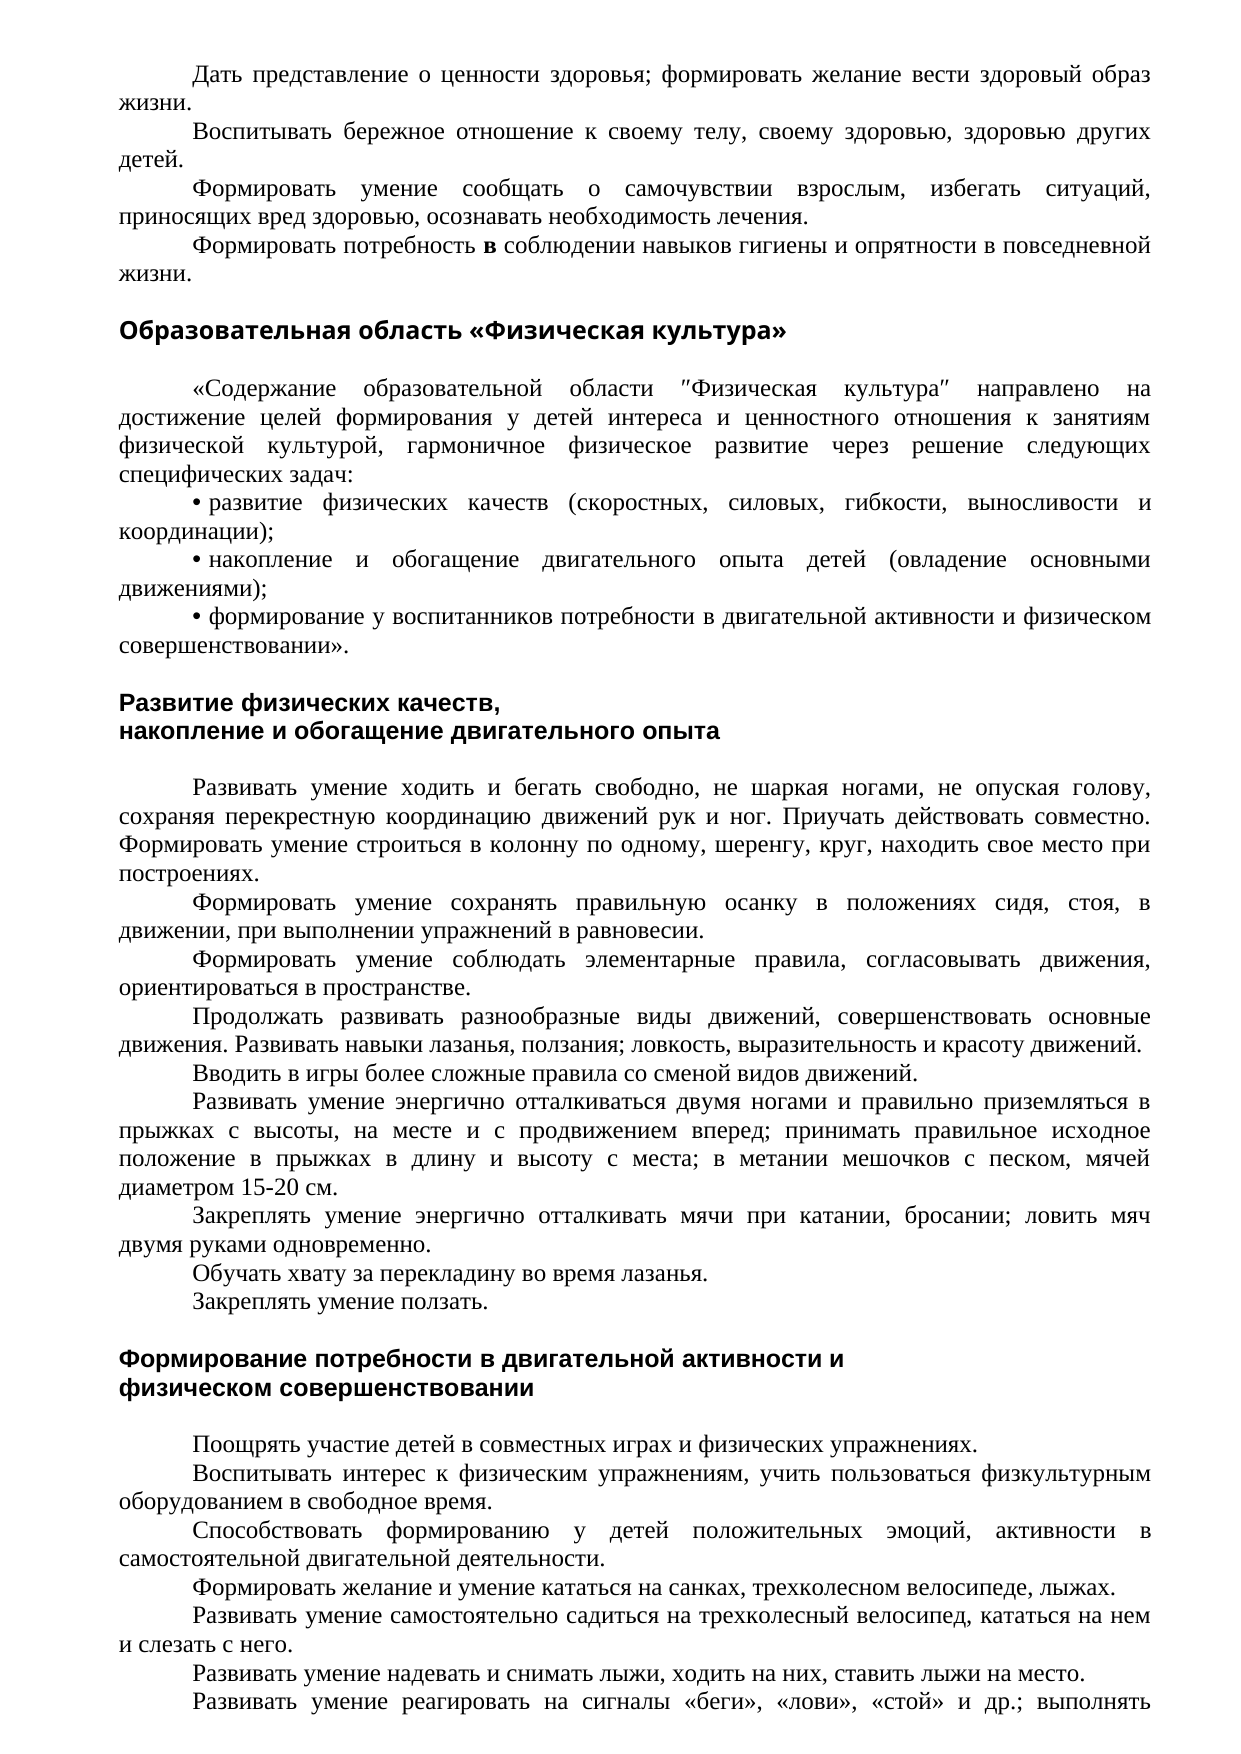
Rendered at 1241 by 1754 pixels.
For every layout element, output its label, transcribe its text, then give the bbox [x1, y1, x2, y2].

text Формирование потребности в двигательной активности и физическом совершенствовании [118, 1344, 902, 1402]
text Способствовать формированию у детей положительных эмоций, активности в самостоятельной двигательной деятельности. [118, 1515, 1152, 1572]
text Формировать умение сохранять правильную осанку в положениях сидя, стоя, в движении, при выполнении упражнений в равновесии. [118, 887, 1152, 944]
text Формировать потребность в соблюдении навыков гигиены и опрятности в повседневной жизни. [118, 230, 1152, 287]
text Формировать умение соблюдать элементарные правила, согласовывать движения, ориентироваться в пространстве. [118, 944, 1152, 1001]
text Воспитывать интерес к физическим упражнениям, учить пользоваться физкультурным оборудованием в свободное время. [118, 1458, 1152, 1515]
text Закреплять умение ползать. [192, 1287, 1152, 1315]
text Обучать хвату за перекладину во время лазанья. [192, 1258, 1152, 1287]
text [118, 1687, 1152, 1715]
text Вводить в игры более сложные правила со сменой видов движений. [192, 1058, 1152, 1087]
text Формировать желание и умение кататься на санках, трехколесном велосипеде, лыжах. [192, 1572, 1152, 1601]
text Образовательная область «Физическая культура» [118, 316, 1152, 345]
text Развивать умение ходить и бегать свободно, не шаркая ногами, не опуская голову, сохраняя перекрестную координацию движений рук и ног. Приучать действовать совместно. Формировать умение строиться в колонну по одному, шеренгу, круг, находить свое место при построениях. [118, 773, 1152, 887]
list развитие физических качеств (скоростных, силовых, гибкости, выносливости и координации); [118, 488, 1152, 545]
text Дать представление о ценности здоровья; формировать желание вести здоровый образ жизни. [118, 59, 1152, 116]
text Развивать умение надевать и снимать лыжи, ходить на них, ставить лыжи на место. [192, 1658, 1152, 1687]
text Развивать умение энергично отталкиваться двумя ногами и правильно приземляться в прыжках с высоты, на месте и с продвижением вперед; принимать правильное исходное положение в прыжках в длину и высоту с места; в метании мешочков с песком, мячей диаметром 15-. [118, 1087, 1152, 1201]
list накопление и обогащение двигательного опыта детей (овладение основными движениями); [118, 545, 1152, 602]
text накопление и обогащение двигательного опыта [118, 716, 1152, 745]
text Закреплять умение энергично отталкивать мячи при катании, бросании; ловить мяч двумя руками одновременно. [118, 1201, 1152, 1258]
list формирование у воспитанников потребности в двигательной активности и физическом совершенствовании». [118, 602, 1152, 659]
text «Содержание образовательной области ″Физическая культура″ направлено на достижение целей формирования у детей интереса и ценностного отношения к занятиям физической культурой, гармоничное физическое развитие через решение следующих специфических задач: [118, 373, 1152, 488]
text Воспитывать бережное отношение к своему телу, своему здоровью, здоровью других детей. [118, 116, 1152, 173]
text Продолжать развивать разнообразные виды движений, совершенствовать основные движения. Развивать навыки лазанья, ползания; ловкость, выразительность и красоту движений. [118, 1001, 1152, 1058]
text Формировать умение сообщать о самочувствии взрослым, избегать ситуаций, приносящих вред здоровью, осознавать необходимость лечения. [118, 173, 1152, 230]
text Поощрять участие детей в совместных играх и физических упражнениях. [192, 1430, 1152, 1458]
text Развивать умение самостоятельно садиться на трехколесный велосипед, кататься на нем и слезать с него. [118, 1601, 1152, 1658]
text Развитие физических качеств, [118, 687, 1152, 716]
